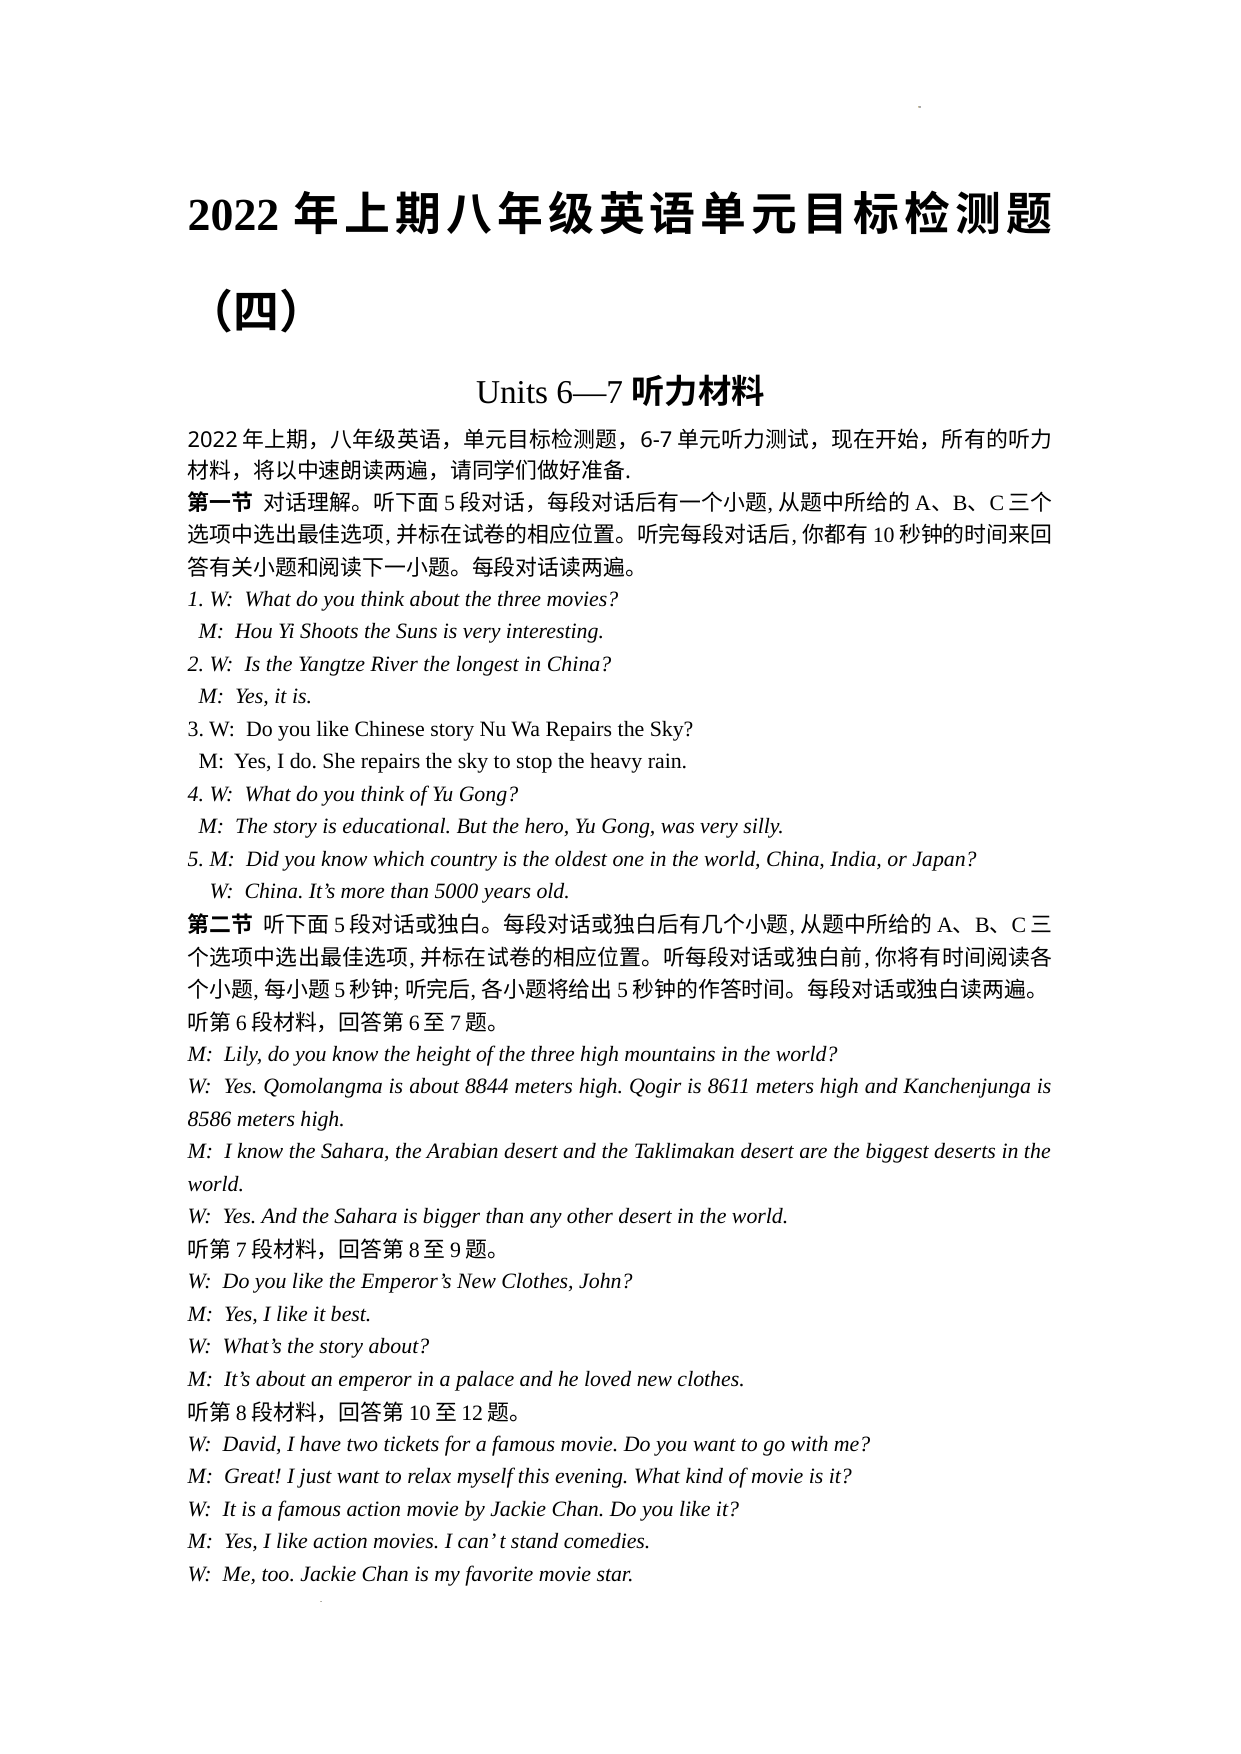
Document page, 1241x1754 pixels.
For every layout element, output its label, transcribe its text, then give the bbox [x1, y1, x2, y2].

text W: China. It’s more than 5000 years old. [187, 874, 1053, 907]
text 3. W: Do you like Chinese story Nu Wa Repairs the Sky? [187, 712, 1053, 744]
text 4. W: What do you think of Yu Gong? [187, 777, 1053, 809]
text M: It’s about an emperor in a palace and he loved new clothes. [187, 1362, 1053, 1394]
text W: Yes. Qomolangma is about 8844 meters high. Qogir is 8611 meters high and Kanchenjunga is 8586 meters high. [187, 1069, 1053, 1134]
text 1. W: What do you think about the three movies? [187, 582, 1053, 614]
text M: Yes, it is. [187, 679, 1053, 712]
text M: Yes, I like action movies. I can’ t stand comedies. [187, 1524, 1053, 1557]
text M: Hou Yi Shoots the Suns is very interesting. [187, 614, 1053, 647]
text 听第8段材料，回答第10至12题。 [187, 1394, 1053, 1427]
text M: I know the Sahara, the Arabian desert and the Taklimakan desert are the biggest deserts in the world. [187, 1134, 1053, 1199]
text W: Yes. And the Sahara is bigger than any other desert in the world. [187, 1199, 1053, 1232]
text 第一节 对话理解。听下面5段对话，每段对话后有一个小题, 从题中所给的A、B、C三个选项中选出最佳选项, 并标在试卷的相应位置。听完每段对话后, 你都有10秒钟的时间来回答有关小题和阅读下一小题。每段对话读两遍。 [187, 484, 1053, 582]
text 2. W: Is the Yangtze River the longest in China? [187, 647, 1053, 679]
text 2022年上期，八年级英语，单元目标检测题，6-7单元听力测试，现在开始，所有的听力材料，将以中速朗读两遍，请同学们做好准备. [187, 422, 1053, 484]
text W: David, I have two tickets for a famous movie. Do you want to go with me? [187, 1427, 1053, 1459]
text M: Lily, do you know the height of the three high mountains in the world? [187, 1037, 1053, 1069]
text 听第6段材料，回答第6至7题。 [187, 1004, 1053, 1037]
text Units 6—7 听力材料 [187, 357, 1053, 422]
text W: Me, too. Jackie Chan is my favorite movie star. [187, 1557, 1053, 1589]
text W: It is a famous action movie by Jackie Chan. Do you like it? [187, 1492, 1053, 1524]
text W: What’s the story about? [187, 1329, 1053, 1362]
text 听第7段材料，回答第8至9题。 [187, 1232, 1053, 1264]
text M: Yes, I like it best. [187, 1297, 1053, 1329]
text M: The story is educational. But the hero, Yu Gong, was very silly. [187, 809, 1053, 842]
text W: Do you like the Emperor’s New Clothes, John? [187, 1264, 1053, 1297]
text 2022年上期八年级英语单元目标检测题（四） [187, 162, 1053, 357]
text M: Great! I just want to relax myself this evening. What kind of movie is it? [187, 1459, 1053, 1492]
text M: Yes, I do. She repairs the sky to stop the heavy rain. [187, 744, 1053, 777]
text 5. M: Did you know which country is the oldest one in the world, China, India, or Japan? [187, 842, 1053, 874]
text 第二节 听下面5段对话或独白。每段对话或独白后有几个小题, 从题中所给的A、B、C三个选项中选出最佳选项, 并标在试卷的相应位置。听每段对话或独白前, 你将有时间阅读各个小题, 每小题5秒钟; 听完后, 各小题将给出5秒钟的作答时间。每段对话或独白读两遍。 [187, 907, 1053, 1004]
